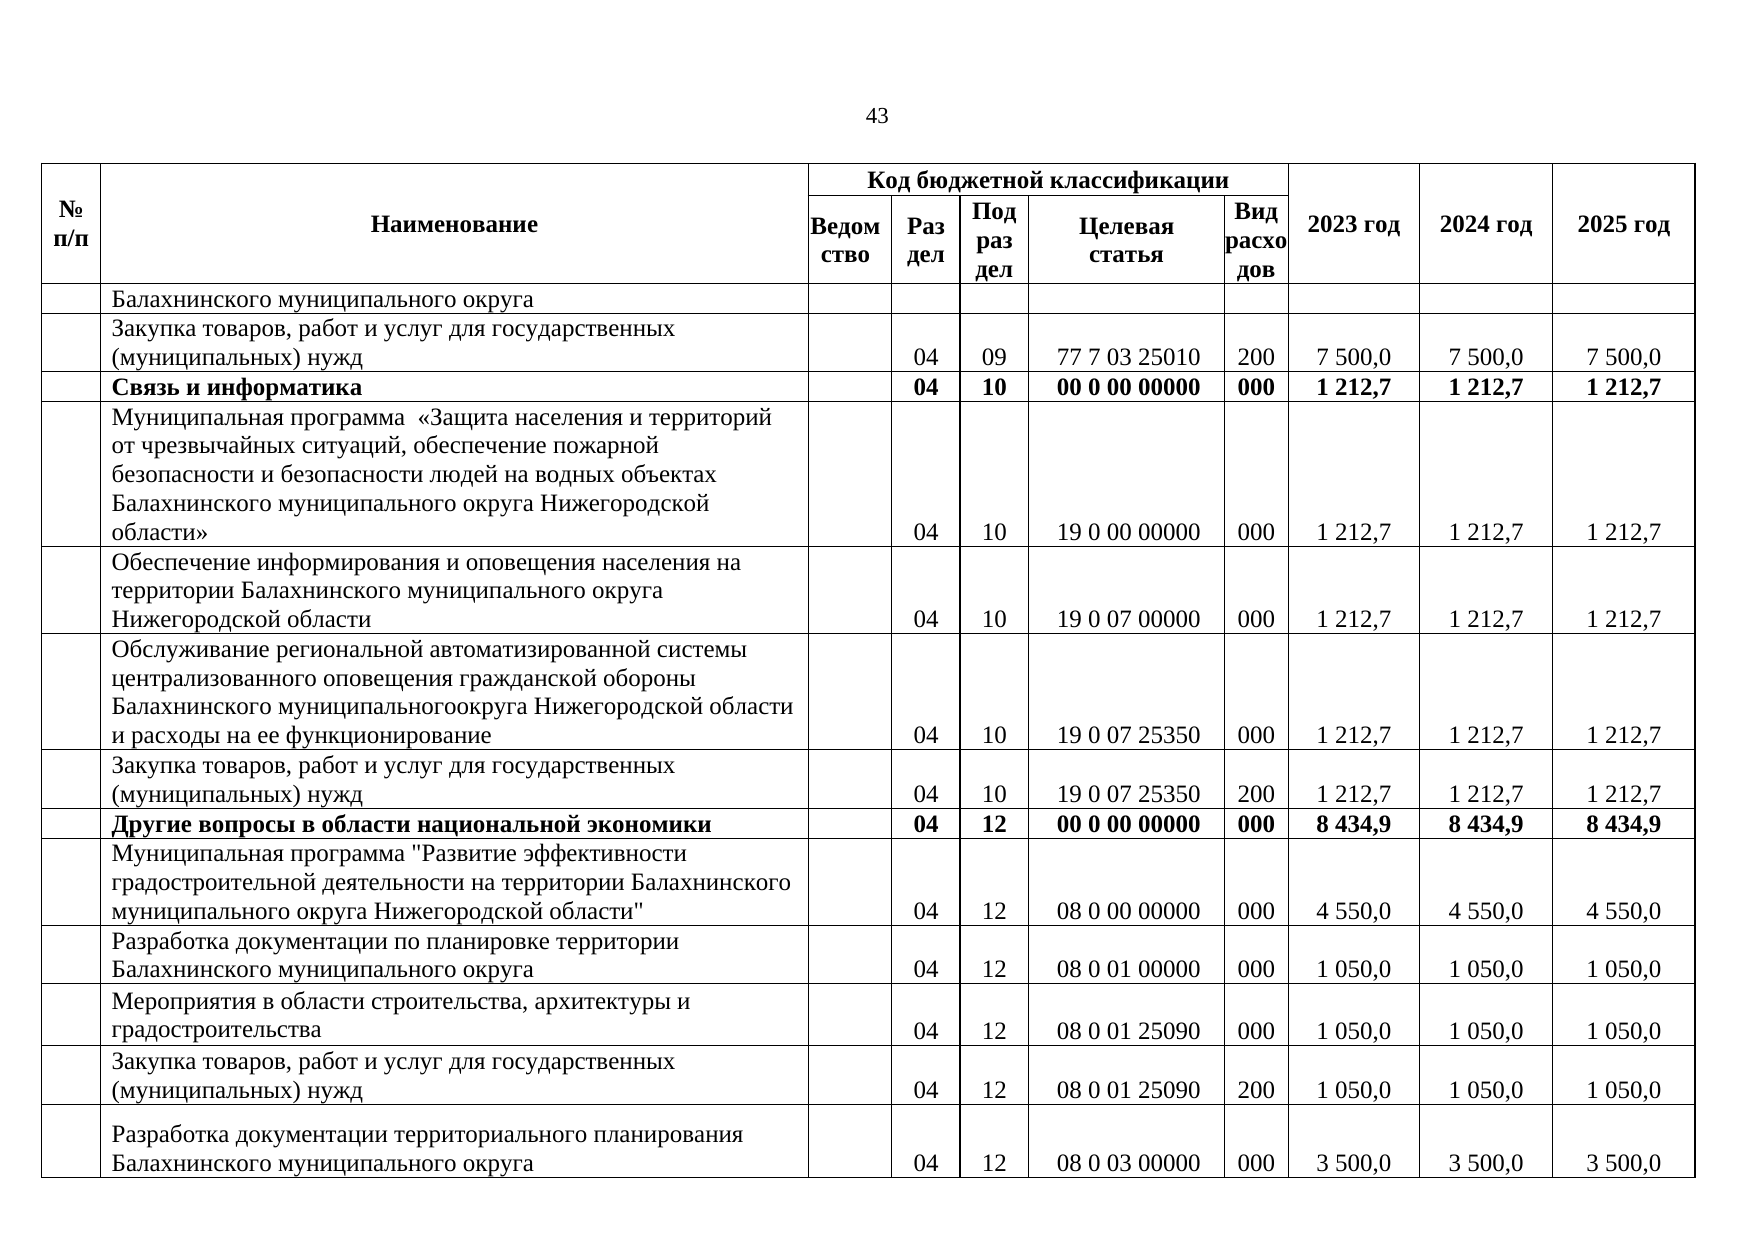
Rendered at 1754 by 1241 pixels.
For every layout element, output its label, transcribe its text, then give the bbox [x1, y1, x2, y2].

table_cell Целевая статья [1029, 196, 1224, 283]
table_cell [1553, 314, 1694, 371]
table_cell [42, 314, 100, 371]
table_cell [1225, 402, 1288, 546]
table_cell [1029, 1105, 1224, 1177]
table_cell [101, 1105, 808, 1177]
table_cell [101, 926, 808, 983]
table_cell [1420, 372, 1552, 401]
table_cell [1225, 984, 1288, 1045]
table_header 2024 год [1420, 164, 1552, 283]
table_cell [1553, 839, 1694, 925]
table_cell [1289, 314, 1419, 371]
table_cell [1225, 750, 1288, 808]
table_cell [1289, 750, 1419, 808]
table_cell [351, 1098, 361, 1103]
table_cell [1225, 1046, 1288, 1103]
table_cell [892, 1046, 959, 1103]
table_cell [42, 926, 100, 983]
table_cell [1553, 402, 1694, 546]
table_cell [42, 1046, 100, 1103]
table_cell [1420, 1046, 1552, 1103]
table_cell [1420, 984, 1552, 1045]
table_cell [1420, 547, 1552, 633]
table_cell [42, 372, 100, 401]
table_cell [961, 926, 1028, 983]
table_cell Ведом ство [809, 196, 891, 283]
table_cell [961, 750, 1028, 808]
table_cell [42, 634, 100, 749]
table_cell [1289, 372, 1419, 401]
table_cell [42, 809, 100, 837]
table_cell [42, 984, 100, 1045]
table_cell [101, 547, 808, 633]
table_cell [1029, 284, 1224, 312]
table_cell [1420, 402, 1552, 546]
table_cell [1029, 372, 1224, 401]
table_cell Вид расхо дов [1225, 196, 1288, 283]
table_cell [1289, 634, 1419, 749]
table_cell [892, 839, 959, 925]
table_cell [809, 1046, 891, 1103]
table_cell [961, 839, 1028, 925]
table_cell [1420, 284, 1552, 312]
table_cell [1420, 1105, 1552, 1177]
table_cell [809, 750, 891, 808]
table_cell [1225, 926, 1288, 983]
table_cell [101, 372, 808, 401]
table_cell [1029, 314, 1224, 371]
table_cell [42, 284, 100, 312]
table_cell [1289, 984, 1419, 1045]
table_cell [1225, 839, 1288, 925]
table_header 2025 год [1553, 164, 1694, 283]
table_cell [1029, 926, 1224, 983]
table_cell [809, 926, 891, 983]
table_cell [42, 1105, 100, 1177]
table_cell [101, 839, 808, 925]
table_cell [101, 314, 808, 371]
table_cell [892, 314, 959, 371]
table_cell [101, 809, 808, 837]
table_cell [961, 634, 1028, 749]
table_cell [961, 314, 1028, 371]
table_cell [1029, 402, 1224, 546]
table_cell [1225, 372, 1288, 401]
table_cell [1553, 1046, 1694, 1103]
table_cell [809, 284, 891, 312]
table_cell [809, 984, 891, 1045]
table_header Наименование [101, 164, 808, 283]
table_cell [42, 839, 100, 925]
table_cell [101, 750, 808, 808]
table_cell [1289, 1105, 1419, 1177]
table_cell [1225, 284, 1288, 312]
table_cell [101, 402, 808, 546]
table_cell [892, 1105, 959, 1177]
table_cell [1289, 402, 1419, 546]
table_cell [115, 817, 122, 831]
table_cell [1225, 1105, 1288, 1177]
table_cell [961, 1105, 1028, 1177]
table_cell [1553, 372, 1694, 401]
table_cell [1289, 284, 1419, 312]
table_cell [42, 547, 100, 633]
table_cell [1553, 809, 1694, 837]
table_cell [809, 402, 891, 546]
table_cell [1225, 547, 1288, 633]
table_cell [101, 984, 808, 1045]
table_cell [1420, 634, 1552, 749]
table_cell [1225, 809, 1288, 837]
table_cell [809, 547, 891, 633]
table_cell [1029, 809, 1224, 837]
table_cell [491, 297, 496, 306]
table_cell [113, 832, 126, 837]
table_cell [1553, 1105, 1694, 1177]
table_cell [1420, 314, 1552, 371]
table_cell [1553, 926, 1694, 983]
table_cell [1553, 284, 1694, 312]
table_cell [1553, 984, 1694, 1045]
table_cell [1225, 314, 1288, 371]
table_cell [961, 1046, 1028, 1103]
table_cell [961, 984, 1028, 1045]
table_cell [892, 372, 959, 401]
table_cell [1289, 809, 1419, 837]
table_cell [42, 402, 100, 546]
table_cell Под раз дел [961, 196, 1028, 283]
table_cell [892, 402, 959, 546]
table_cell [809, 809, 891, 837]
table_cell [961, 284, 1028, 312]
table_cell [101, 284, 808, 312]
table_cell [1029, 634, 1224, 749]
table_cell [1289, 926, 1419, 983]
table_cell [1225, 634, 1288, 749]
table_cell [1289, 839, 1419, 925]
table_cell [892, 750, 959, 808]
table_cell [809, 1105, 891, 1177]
table_header Код бюджетной классификации [809, 164, 1288, 195]
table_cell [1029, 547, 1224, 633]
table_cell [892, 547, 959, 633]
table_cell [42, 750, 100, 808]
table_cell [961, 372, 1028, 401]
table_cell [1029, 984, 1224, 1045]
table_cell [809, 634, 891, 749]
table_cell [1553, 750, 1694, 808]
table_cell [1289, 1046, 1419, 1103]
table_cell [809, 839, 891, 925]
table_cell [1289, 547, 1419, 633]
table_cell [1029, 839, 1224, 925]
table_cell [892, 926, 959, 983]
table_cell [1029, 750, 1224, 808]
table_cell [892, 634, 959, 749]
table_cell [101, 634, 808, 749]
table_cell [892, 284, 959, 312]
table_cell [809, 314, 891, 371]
table_header 2023 год [1289, 164, 1419, 283]
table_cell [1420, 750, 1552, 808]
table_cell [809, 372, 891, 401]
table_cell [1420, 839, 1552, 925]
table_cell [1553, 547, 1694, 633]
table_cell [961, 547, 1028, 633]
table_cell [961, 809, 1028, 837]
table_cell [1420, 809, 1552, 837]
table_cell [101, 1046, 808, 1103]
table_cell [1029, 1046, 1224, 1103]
table_header № п/п [42, 164, 100, 283]
table_cell Раз дел [892, 196, 959, 283]
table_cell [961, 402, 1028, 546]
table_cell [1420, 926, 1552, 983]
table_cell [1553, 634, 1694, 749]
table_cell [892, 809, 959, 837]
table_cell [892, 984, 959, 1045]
